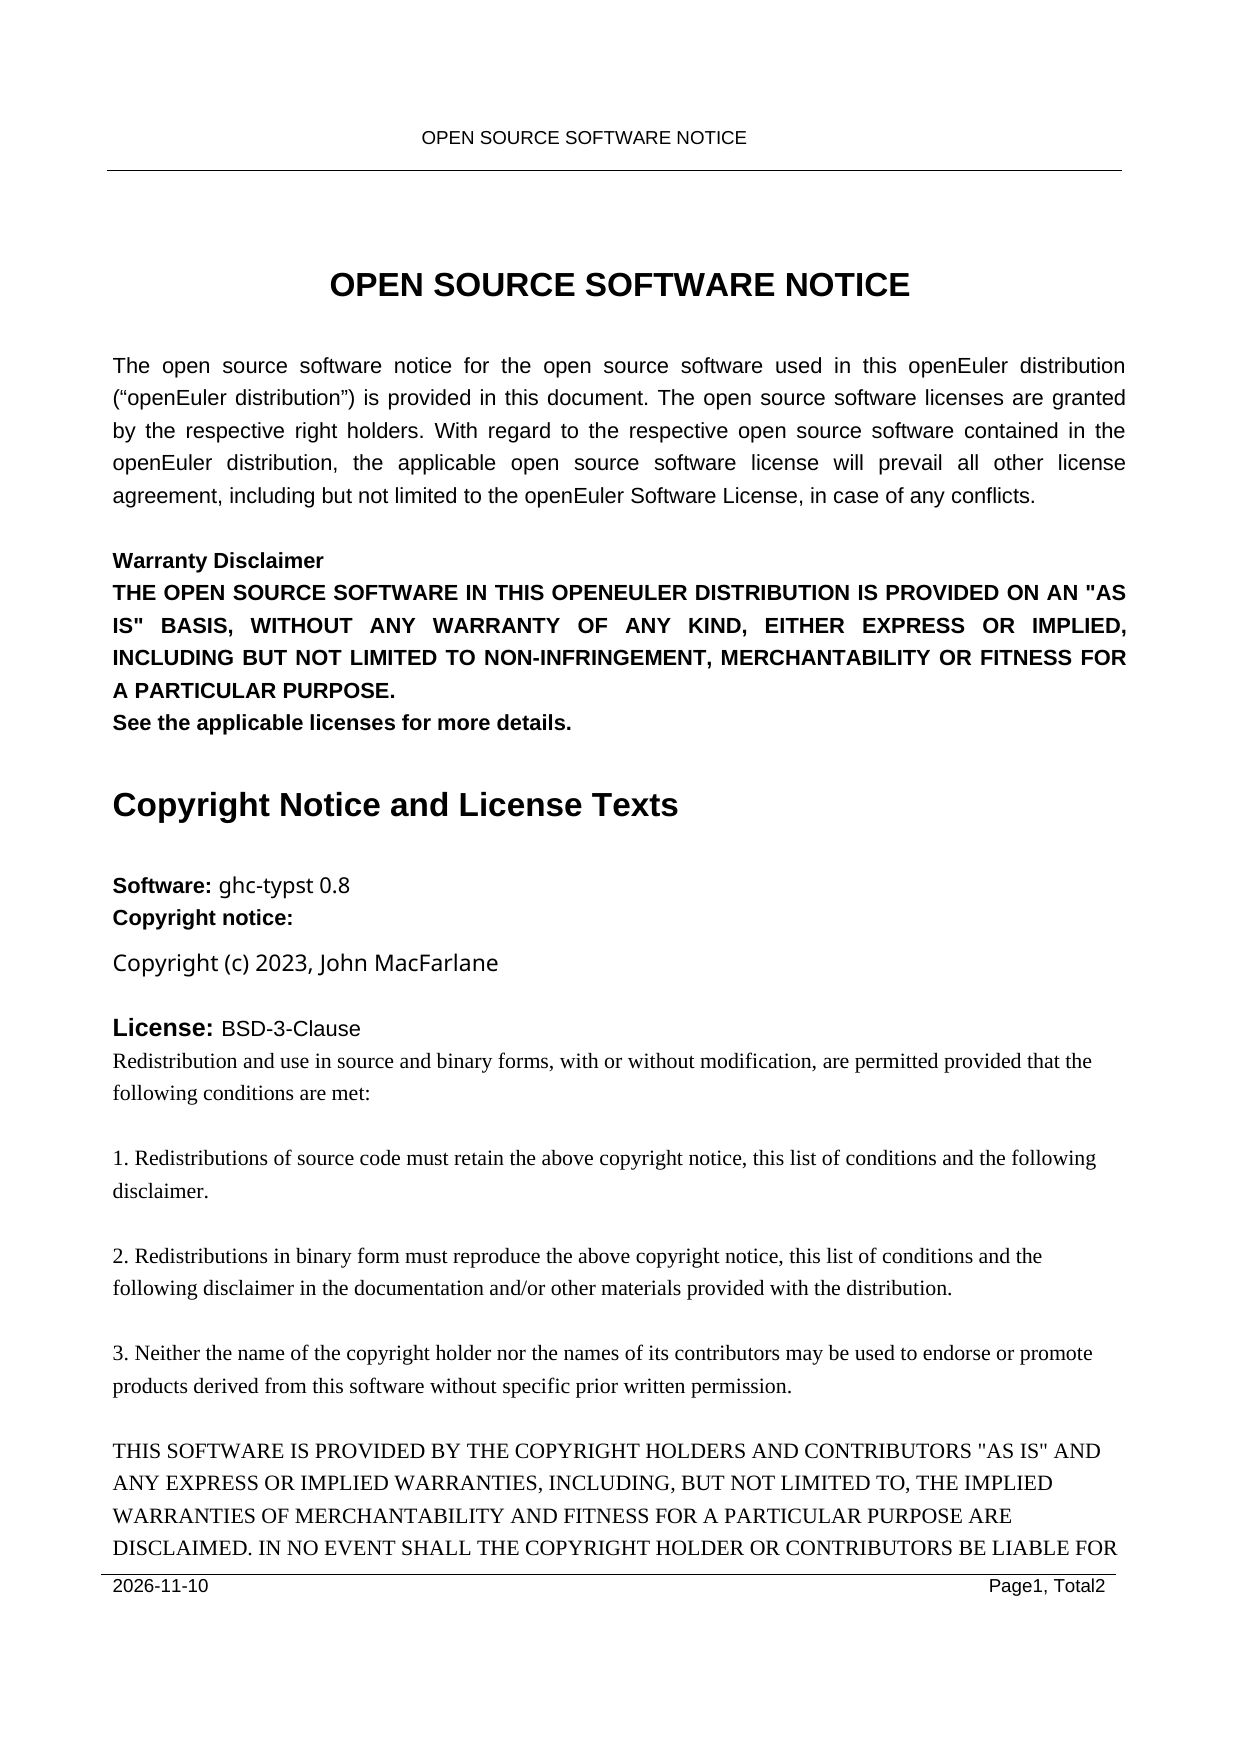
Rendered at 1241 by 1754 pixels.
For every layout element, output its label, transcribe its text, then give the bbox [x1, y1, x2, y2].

text Copyright (c) 2023, John MacFarlane [112, 947, 1128, 1012]
text OPEN SOURCE SOFTWARE NOTICE [112, 251, 1128, 316]
text The open source software notice for the open source software used in this openEuler distribution (“openEuler distribution”) is provided in this document. The open source software licenses are granted by the respective right holders. With regard to the respective open source software contained in the openEuler distribution, the applicable open source software license will prevail all other license agreement, including but not limited to the openEuler Software License, in case of any conflicts. [112, 349, 1128, 511]
text THE OPEN SOURCE SOFTWARE IN THIS OPENEULER DISTRIBUTION IS PROVIDED ON AN "AS IS" BASIS, WITHOUT ANY WARRANTY OF ANY KIND, EITHER EXPRESS OR IMPLIED, INCLUDING BUT NOT LIMITED TO NON-INFRINGEMENT, MERCHANTABILITY OR FITNESS FOR A PARTICULAR PURPOSE. See the applicable licenses for more details. [112, 576, 1128, 739]
text Warranty Disclaimer [112, 544, 1128, 576]
title Software: ghc-typst 0.8 [112, 869, 1128, 901]
text License: BSD-3-Clause [112, 1012, 1128, 1044]
text Copyright notice: [112, 901, 1128, 934]
text Copyright Notice and License Texts [112, 771, 1128, 836]
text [112, 1044, 1128, 1564]
